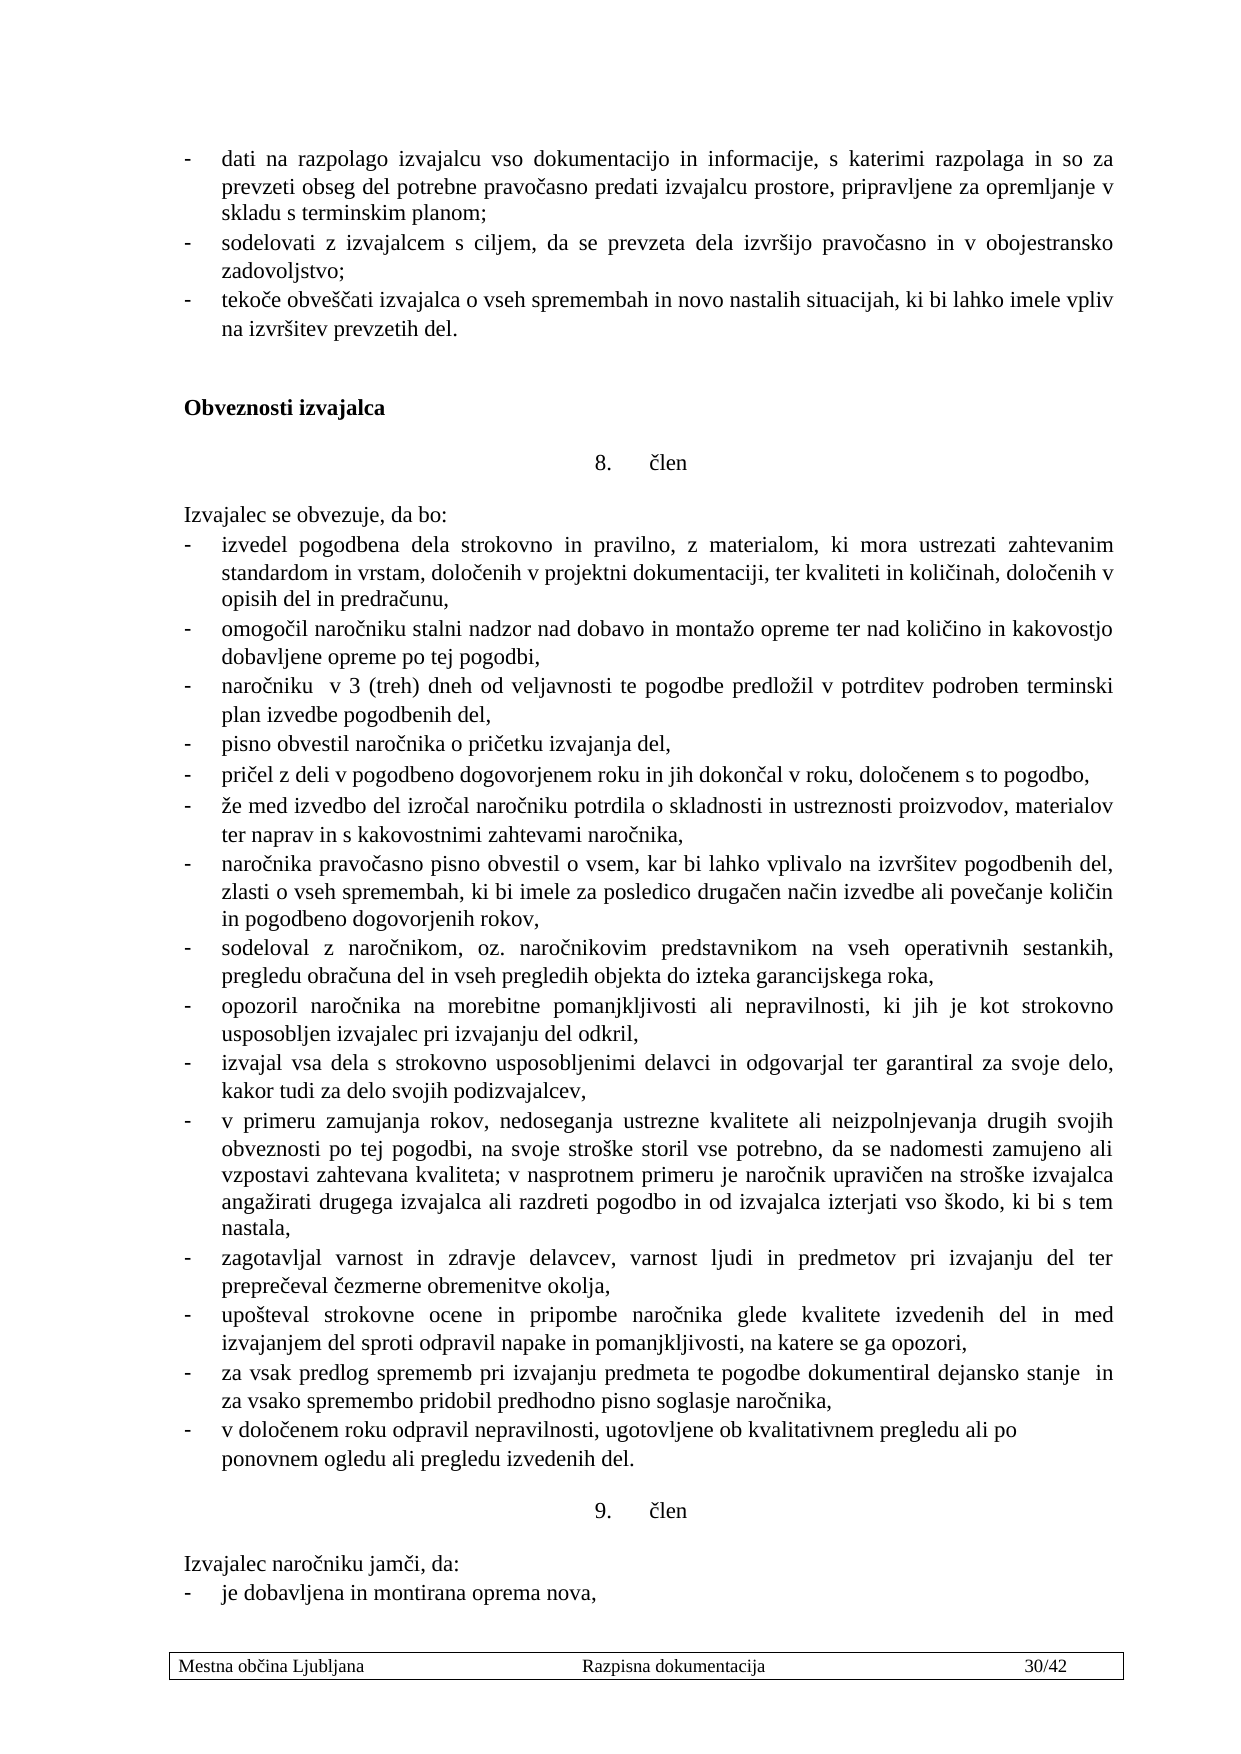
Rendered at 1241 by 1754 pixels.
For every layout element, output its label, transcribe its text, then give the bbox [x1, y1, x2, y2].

list upošteval strokovne ocene in pripombe naročnika glede kvalitete izvedenih del in med izvajanjem del sproti odpravil napake in pomanjkljivosti, na katere se ga opozori, [184, 1298, 1115, 1356]
list izvajal vsa dela s strokovno usposobljenimi delavci in odgovarjal ter garantiral za svoje delo, kakor tudi za delo svojih podizvajalcev, [184, 1046, 1115, 1104]
list v primeru zamujanja rokov, nedoseganja ustrezne kvalitete ali neizpolnjevanja drugih svojih obveznosti po tej pogodbi, na svoje stroške storil vse potrebno, da se nadomesti zamujeno ali vzpostavi zahtevana kvaliteta; v nasprotnem primeru je naročnik upravičen na stroške izvajalca angažirati drugega izvajalca ali razdreti pogodbo in od izvajalca izterjati vso škodo, ki bi s tem nastala, [184, 1104, 1115, 1241]
list naročniku v 3 (treh) dneh od veljavnosti te pogodbe predložil v potrditev podroben terminski plan izvedbe pogodbenih del, [184, 669, 1115, 727]
list sodeloval z naročnikom, oz. naročnikovim predstavnikom na vseh operativnih sestankih, pregledu obračuna del in vseh pregledih objekta do izteka garancijskega roka, [184, 931, 1115, 989]
list opozoril naročnika na morebitne pomanjkljivosti ali nepravilnosti, ki jih je kot strokovno usposobljen izvajalec pri izvajanju del odkril, [184, 989, 1115, 1046]
text Izvajalec se obvezuje, da bo: [184, 501, 1115, 528]
text Izvajalec naročniku jamči, da: [184, 1550, 1115, 1576]
subtitle Obveznosti izvajalca [184, 394, 1115, 420]
list pisno obvestil naročnika o pričetku izvajanja del, [184, 727, 1115, 758]
list v določenem roku odpravil nepravilnosti, ugotovljene ob kvalitativnem pregledu ali po ponovnem ogledu ali pregledu izvedenih del. [184, 1413, 1115, 1471]
list za vsak predlog sprememb pri izvajanju predmeta te pogodbe dokumentiral dejansko stanje in za vsako spremembo pridobil predhodno pisno soglasje naročnika, [184, 1356, 1115, 1413]
list je dobavljena in montirana oprema nova, [184, 1576, 1115, 1608]
list dati na razpolago izvajalcu vso dokumentacijo in informacije, s katerimi razpolaga in so za prevzeti obseg del potrebne pravočasno predati izvajalcu prostore, pripravljene za opremljanje v skladu s terminskim planom; [184, 142, 1115, 226]
subtitle člen [184, 1497, 1115, 1524]
list sodelovati z izvajalcem s ciljem, da se prevzeta dela izvršijo pravočasno in v obojestransko zadovoljstvo; [184, 226, 1115, 283]
list omogočil naročniku stalni nadzor nad dobavo in montažo opreme ter nad količino in kakovostjo dobavljene opreme po tej pogodbi, [184, 612, 1115, 669]
list tekoče obveščati izvajalca o vseh spremembah in novo nastalih situacijah, ki bi lahko imele vpliv na izvršitev prevzetih del. [184, 283, 1115, 341]
list že med izvedbo del izročal naročniku potrdila o skladnosti in ustreznosti proizvodov, materialov ter naprav in s kakovostnimi zahtevami naročnika, [184, 789, 1115, 847]
list pričel z deli v pogodbeno dogovorjenem roku in jih dokončal v roku, določenem s to pogodbo, [184, 758, 1115, 789]
list zagotavljal varnost in zdravje delavcev, varnost ljudi in predmetov pri izvajanju del ter preprečeval čezmerne obremenitve okolja, [184, 1241, 1115, 1298]
list izvedel pogodbena dela strokovno in pravilno, z materialom, ki mora ustrezati zahtevanim standardom in vrstam, določenih v projektni dokumentaciji, ter kvaliteti in količinah, določenih v opisih del in predračunu, [184, 528, 1115, 612]
list naročnika pravočasno pisno obvestil o vsem, kar bi lahko vplivalo na izvršitev pogodbenih del, zlasti o vseh spremembah, ki bi imele za posledico drugačen način izvedbe ali povečanje količin in pogodbeno dogovorjenih rokov, [184, 847, 1115, 931]
subtitle člen [184, 449, 1115, 475]
